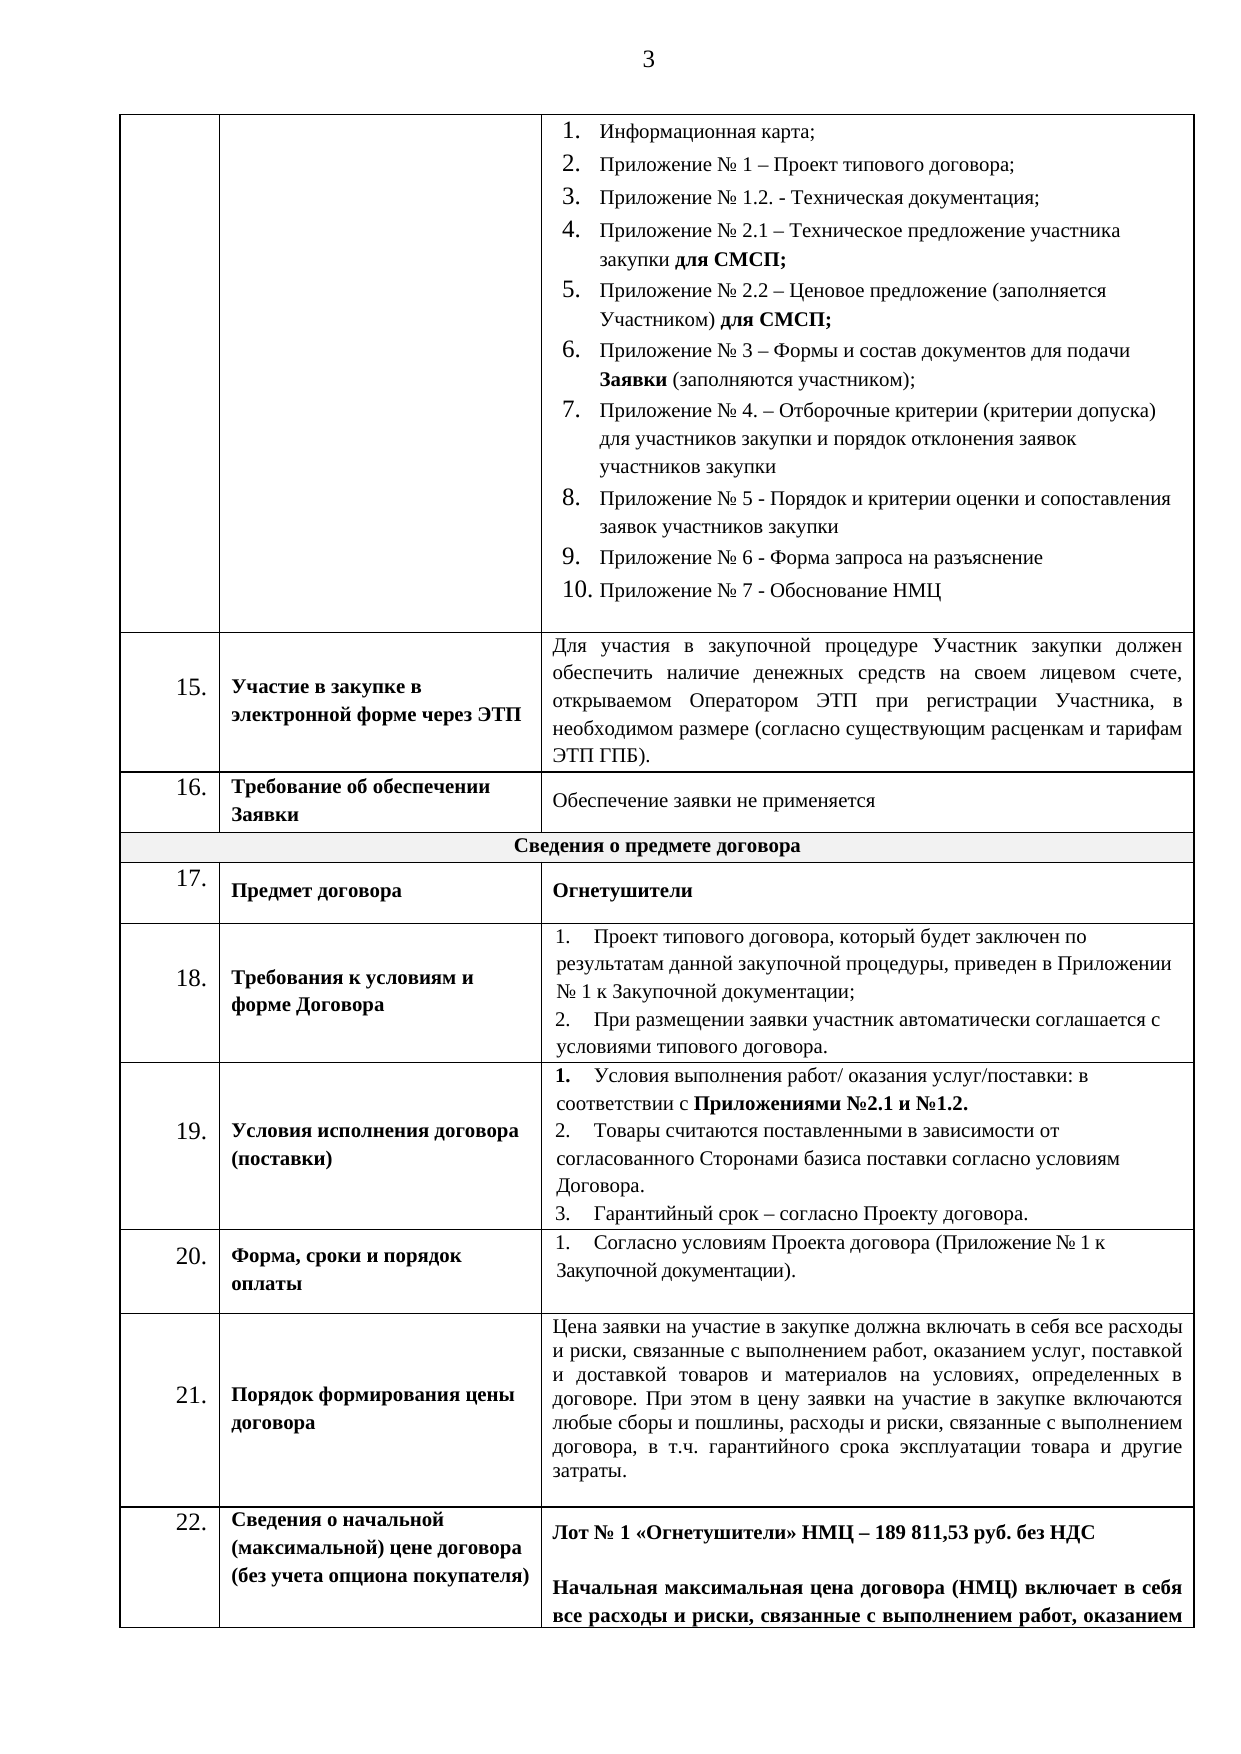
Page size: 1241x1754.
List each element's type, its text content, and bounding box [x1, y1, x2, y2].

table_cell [220, 1508, 541, 1627]
table_cell [121, 1063, 219, 1229]
table_cell Предмет договора [220, 863, 541, 923]
table_cell [121, 863, 219, 923]
table_cell [121, 1314, 219, 1506]
table_cell Сведения о предмете договора [121, 833, 1193, 862]
table_cell [121, 924, 219, 1062]
table_cell [121, 115, 219, 632]
table_cell Требования к условиям и форме Договора [220, 924, 541, 1062]
table_cell Обеспечение заявки не применяется [542, 773, 1193, 832]
table_cell Участие в закупке в электронной форме через ЭТП [220, 633, 541, 771]
table_cell Для участия в закупочной процедуре Участник закупки должен обеспечить наличие денежных средств на своем лицевом счете, открываемом Оператором ЭТП при регистрации Участника, в необходимом размере (согласно существующим расценкам и тарифам ЭТП ГПБ). [542, 633, 1193, 771]
table_cell Проект типового договора, который будет заключен по результатам данной закупочной процедуры, приведен в Приложении № 1 к Закупочной документации; При размещении заявки участник автоматически соглашается с условиями типового договора. [542, 924, 1193, 1062]
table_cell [542, 1508, 1193, 1627]
table_cell Огнетушители [542, 863, 1193, 923]
table_cell Условия выполнения работ/ оказания услуг/поставки: в соответствии с Приложениями №2.1 и №1.2. Товары считаются поставленными в зависимости от согласованного Сторонами базиса поставки согласно условиям Договора. Гарантийный срок – согласно Проекту договора. [542, 1063, 1193, 1229]
table_cell Требование об обеспечении Заявки [220, 773, 541, 832]
table_cell [121, 1508, 219, 1627]
table_cell [121, 773, 219, 832]
table_cell Форма, сроки и порядок оплаты [220, 1230, 541, 1313]
table_cell [121, 1230, 219, 1313]
table_cell Порядок формирования цены договора [220, 1314, 541, 1506]
table_cell [121, 633, 219, 771]
table_cell Согласно условиям Проекта договора (Приложение № 1 к Закупочной документации). [542, 1230, 1193, 1313]
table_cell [542, 115, 1193, 632]
table_cell Цена заявки на участие в закупке должна включать в себя все расходы и риски, связанные с выполнением работ, оказанием услуг, поставкой и доставкой товаров и материалов на условиях, определенных в договоре. При этом в цену заявки на участие в закупке включаются любые сборы и пошлины, расходы и риски, связанные с выполнением договора, в т.ч. гарантийного срока эксплуатации товара и другие затраты. [542, 1314, 1193, 1506]
table_cell Условия исполнения договора (поставки) [220, 1063, 541, 1229]
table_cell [220, 115, 541, 632]
